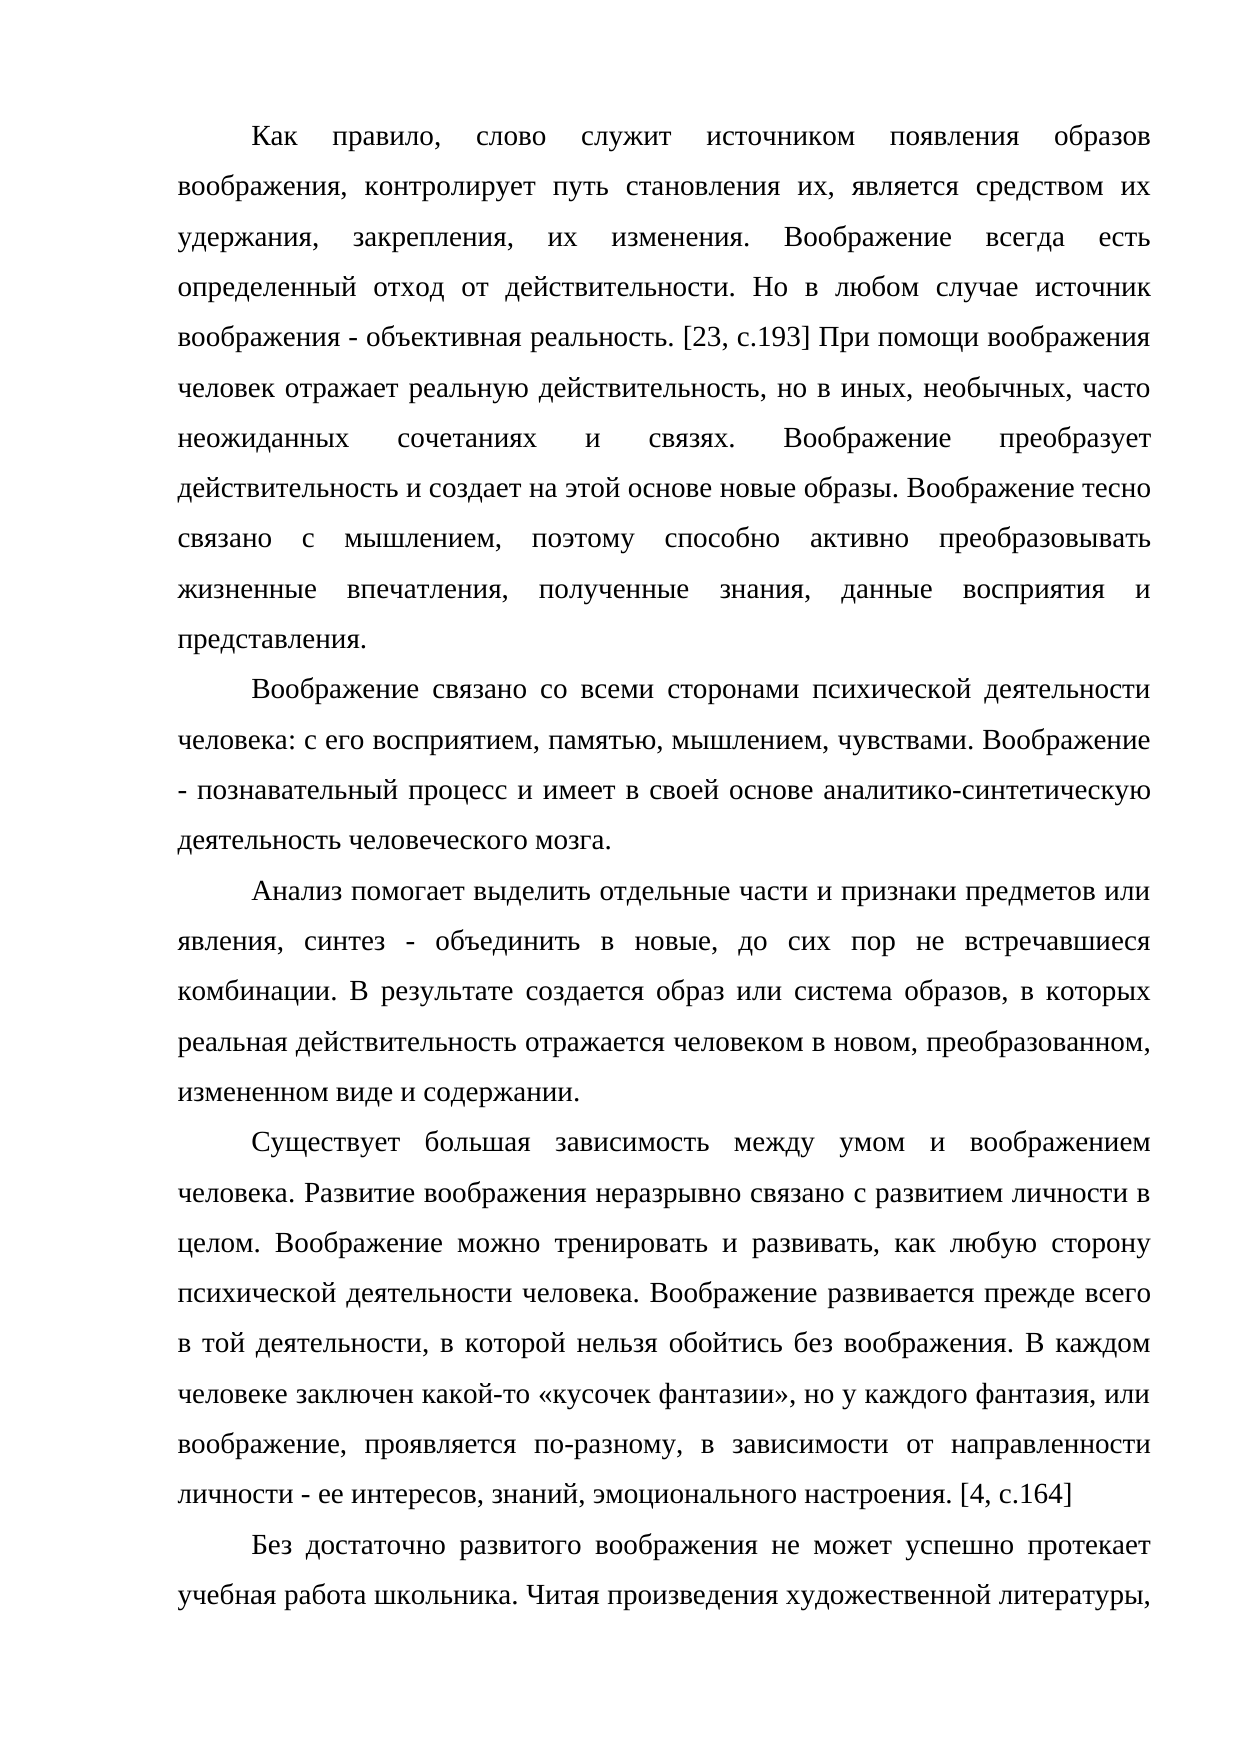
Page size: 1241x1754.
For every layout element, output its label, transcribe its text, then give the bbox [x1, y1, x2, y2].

text Как правило, слово служит источником появления образов воображения, контролирует путь становления их, является средством их удержания, закрепления, их изменения. Воображение всегда есть определенный отход от действительности. Но в любом случае источник воображения - объективная реальность. [23, с.193] При помощи воображения человек отражает реальную действительность, но в иных, необычных, часто неожиданных сочетаниях и связях. Воображение преобразует действительность и создает на этой основе новые образы. Воображение тесно связано с мышлением, поэтому способно активно преобразовывать жизненные впечатления, полученные знания, данные восприятия и представления. [177, 118, 1152, 655]
text Анализ помогает выделить отдельные части и признаки предметов или явления, синтез - объединить в новые, до сих пор не встречавшиеся комбинации. В результате создается образ или система образов, в которых реальная действительность отражается человеком в новом, преобразованном, измененном виде и содержании. [177, 873, 1152, 1108]
text Существует большая зависимость между умом и воображением человека. Развитие воображения неразрывно связано с развитием личности в целом. Воображение можно тренировать и развивать, как любую сторону психической деятельности человека. Воображение развивается прежде всего в той деятельности, в которой нельзя обойтись без воображения. В каждом человеке заключен какой-то «кусочек фантазии», но у каждого фантазия, или воображение, проявляется по-разному, в зависимости от направленности личности - ее интересов, знаний, эмоционального настроения. [4, с.164] [177, 1124, 1152, 1510]
text Воображение связано со всеми сторонами психической деятельности человека: с его восприятием, памятью, мышлением, чувствами. Воображение - познавательный процесс и имеет в своей основе аналитико-синтетическую деятельность человеческого мозга. [177, 672, 1152, 856]
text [177, 1527, 1152, 1611]
